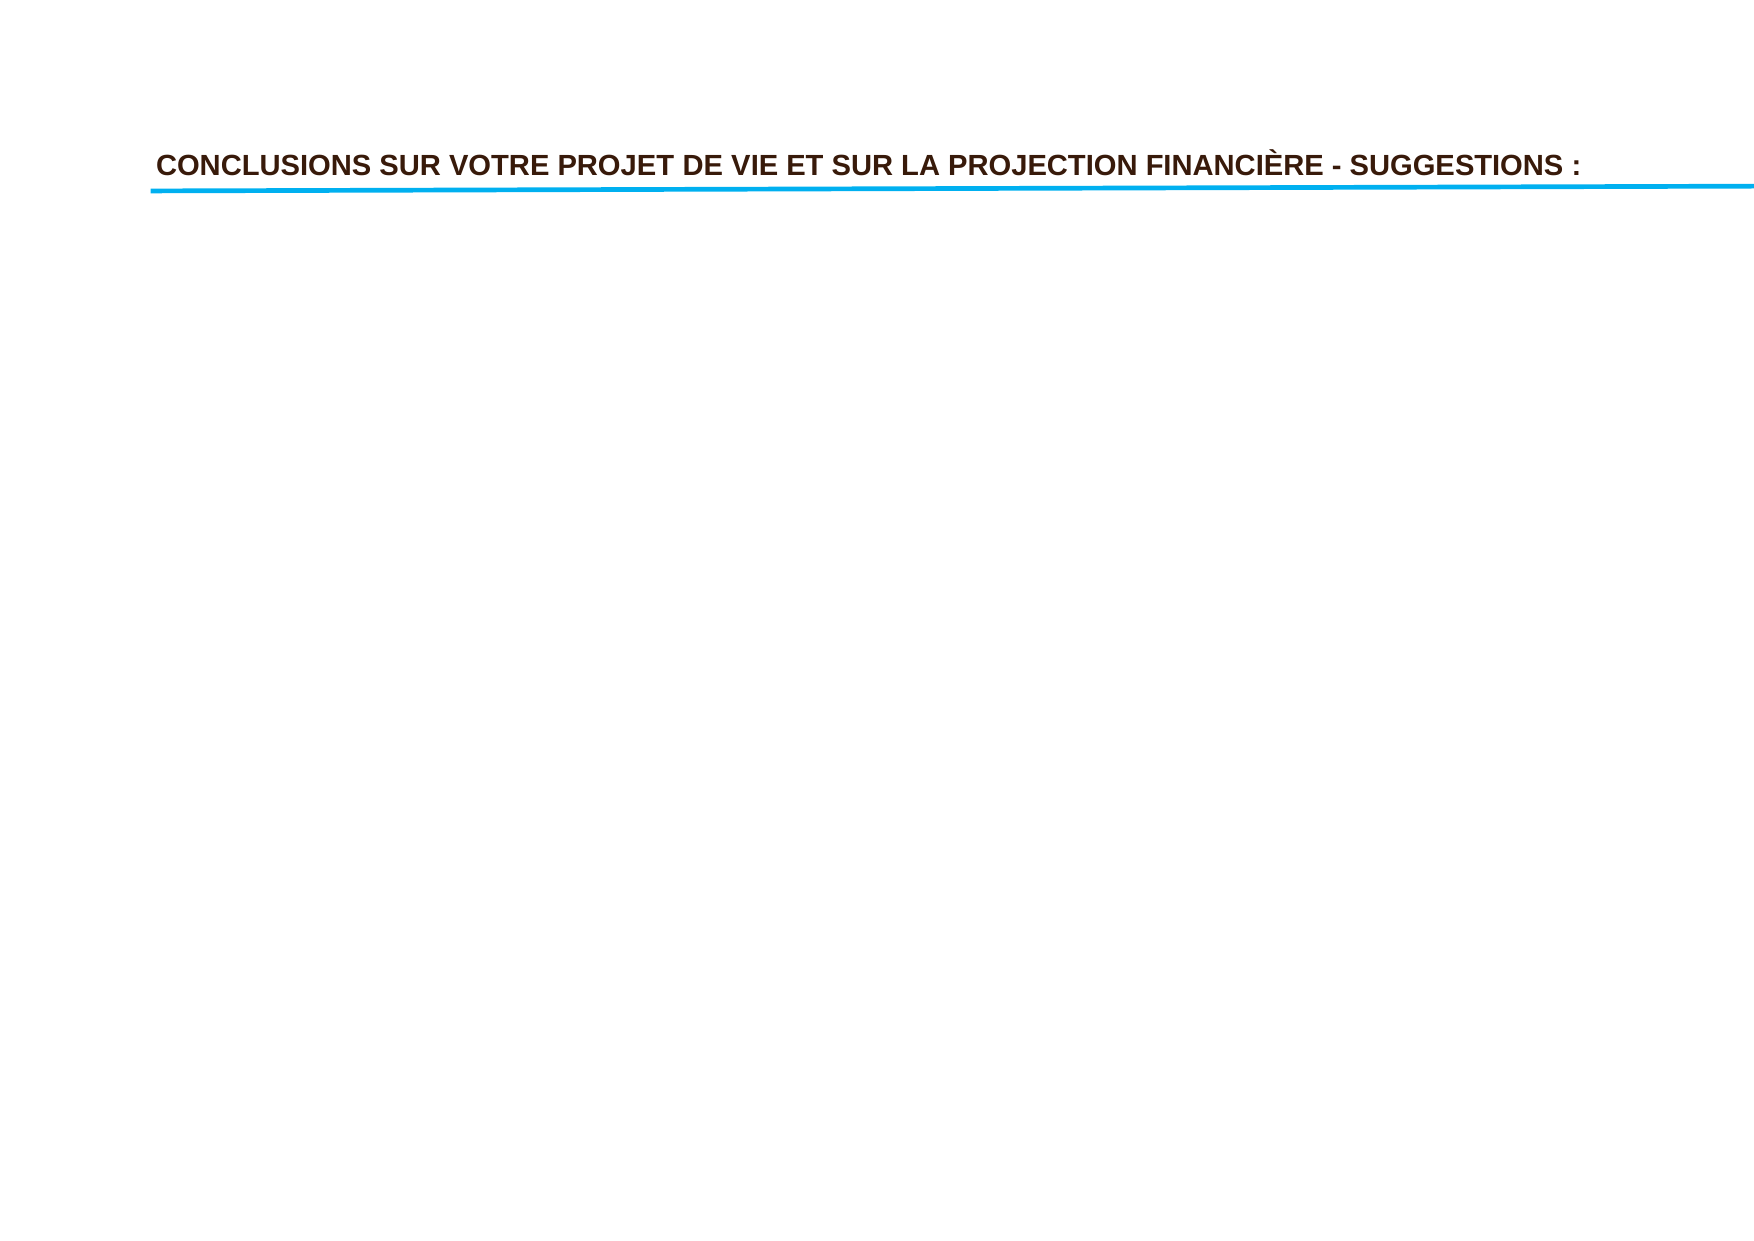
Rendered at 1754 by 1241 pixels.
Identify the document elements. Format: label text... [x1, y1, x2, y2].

text Conclusions sur votre projet de vie et sur la projection financière - suggestions : [148, 148, 1606, 181]
